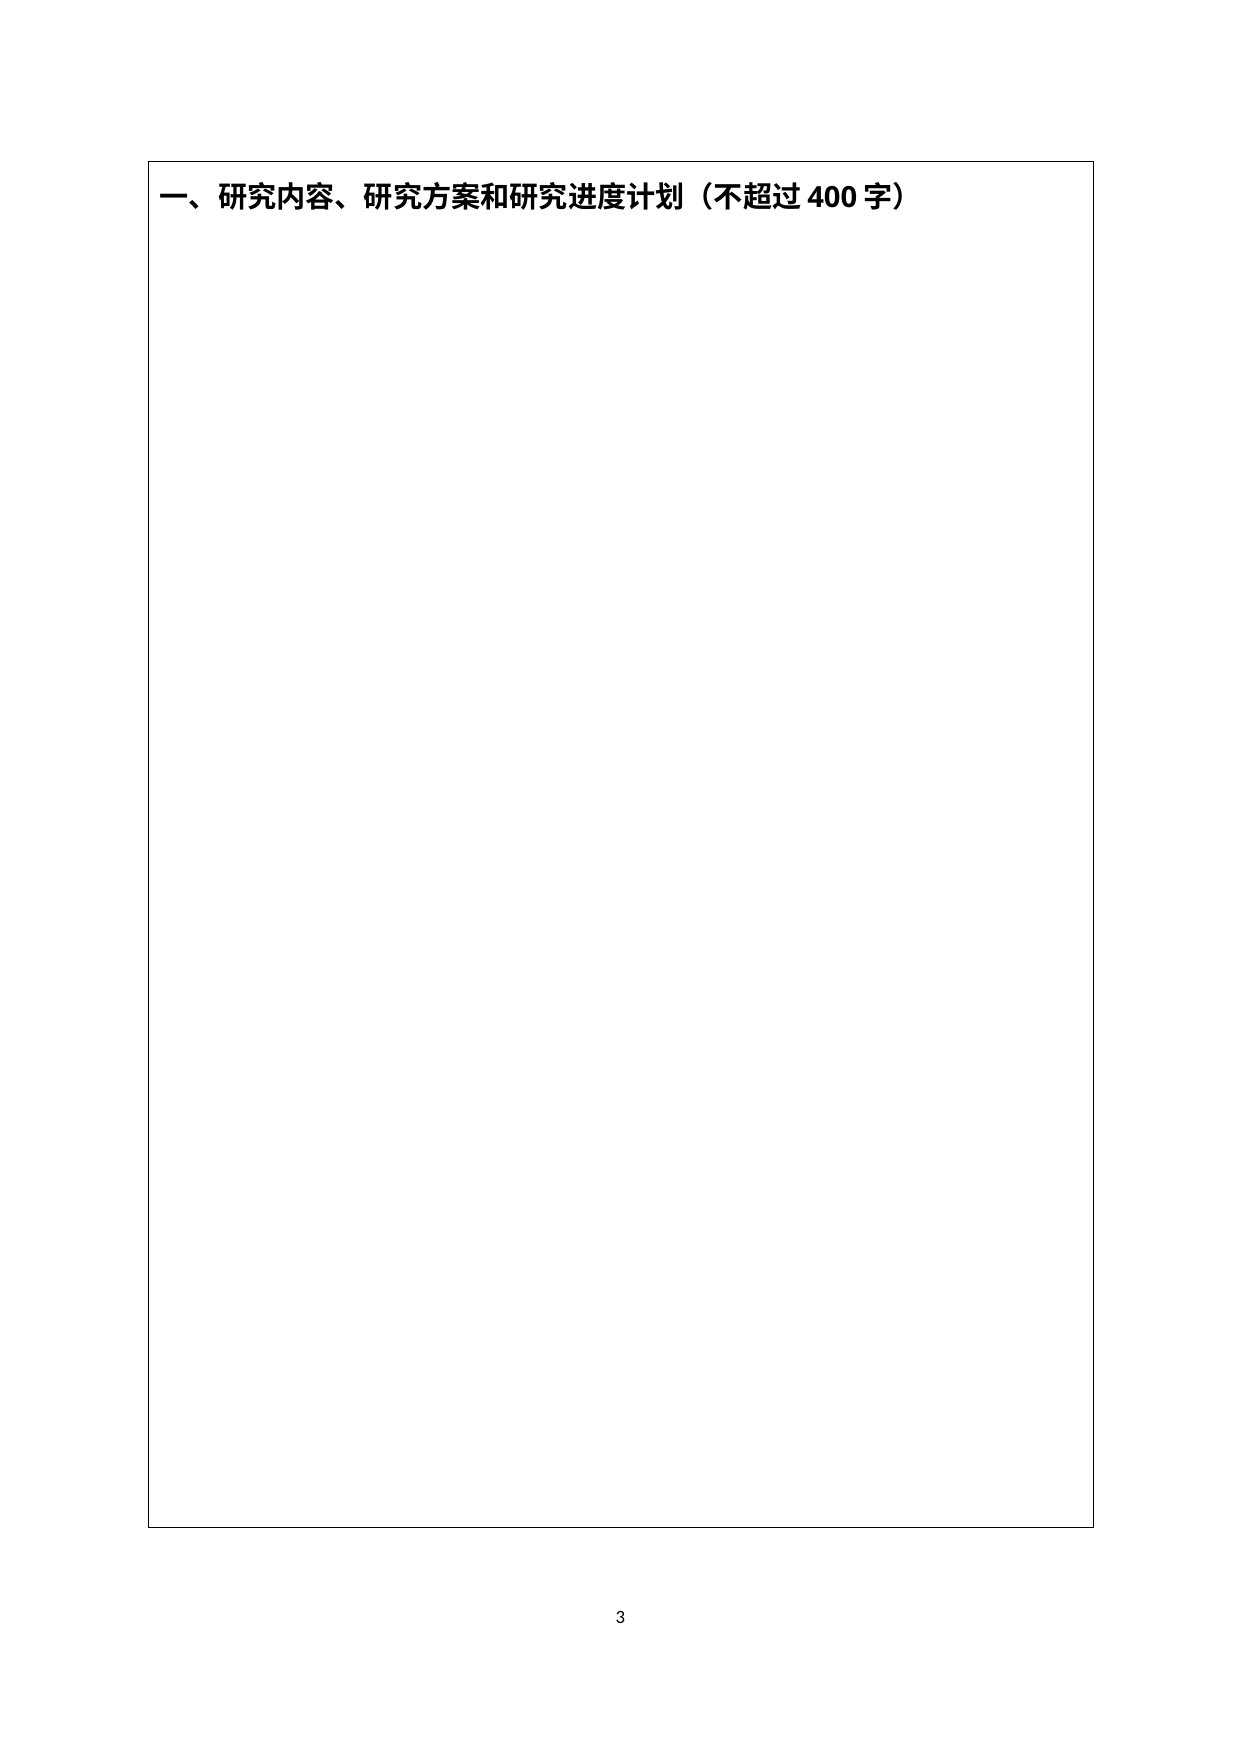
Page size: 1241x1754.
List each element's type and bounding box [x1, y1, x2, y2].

table_header [149, 162, 1093, 1527]
